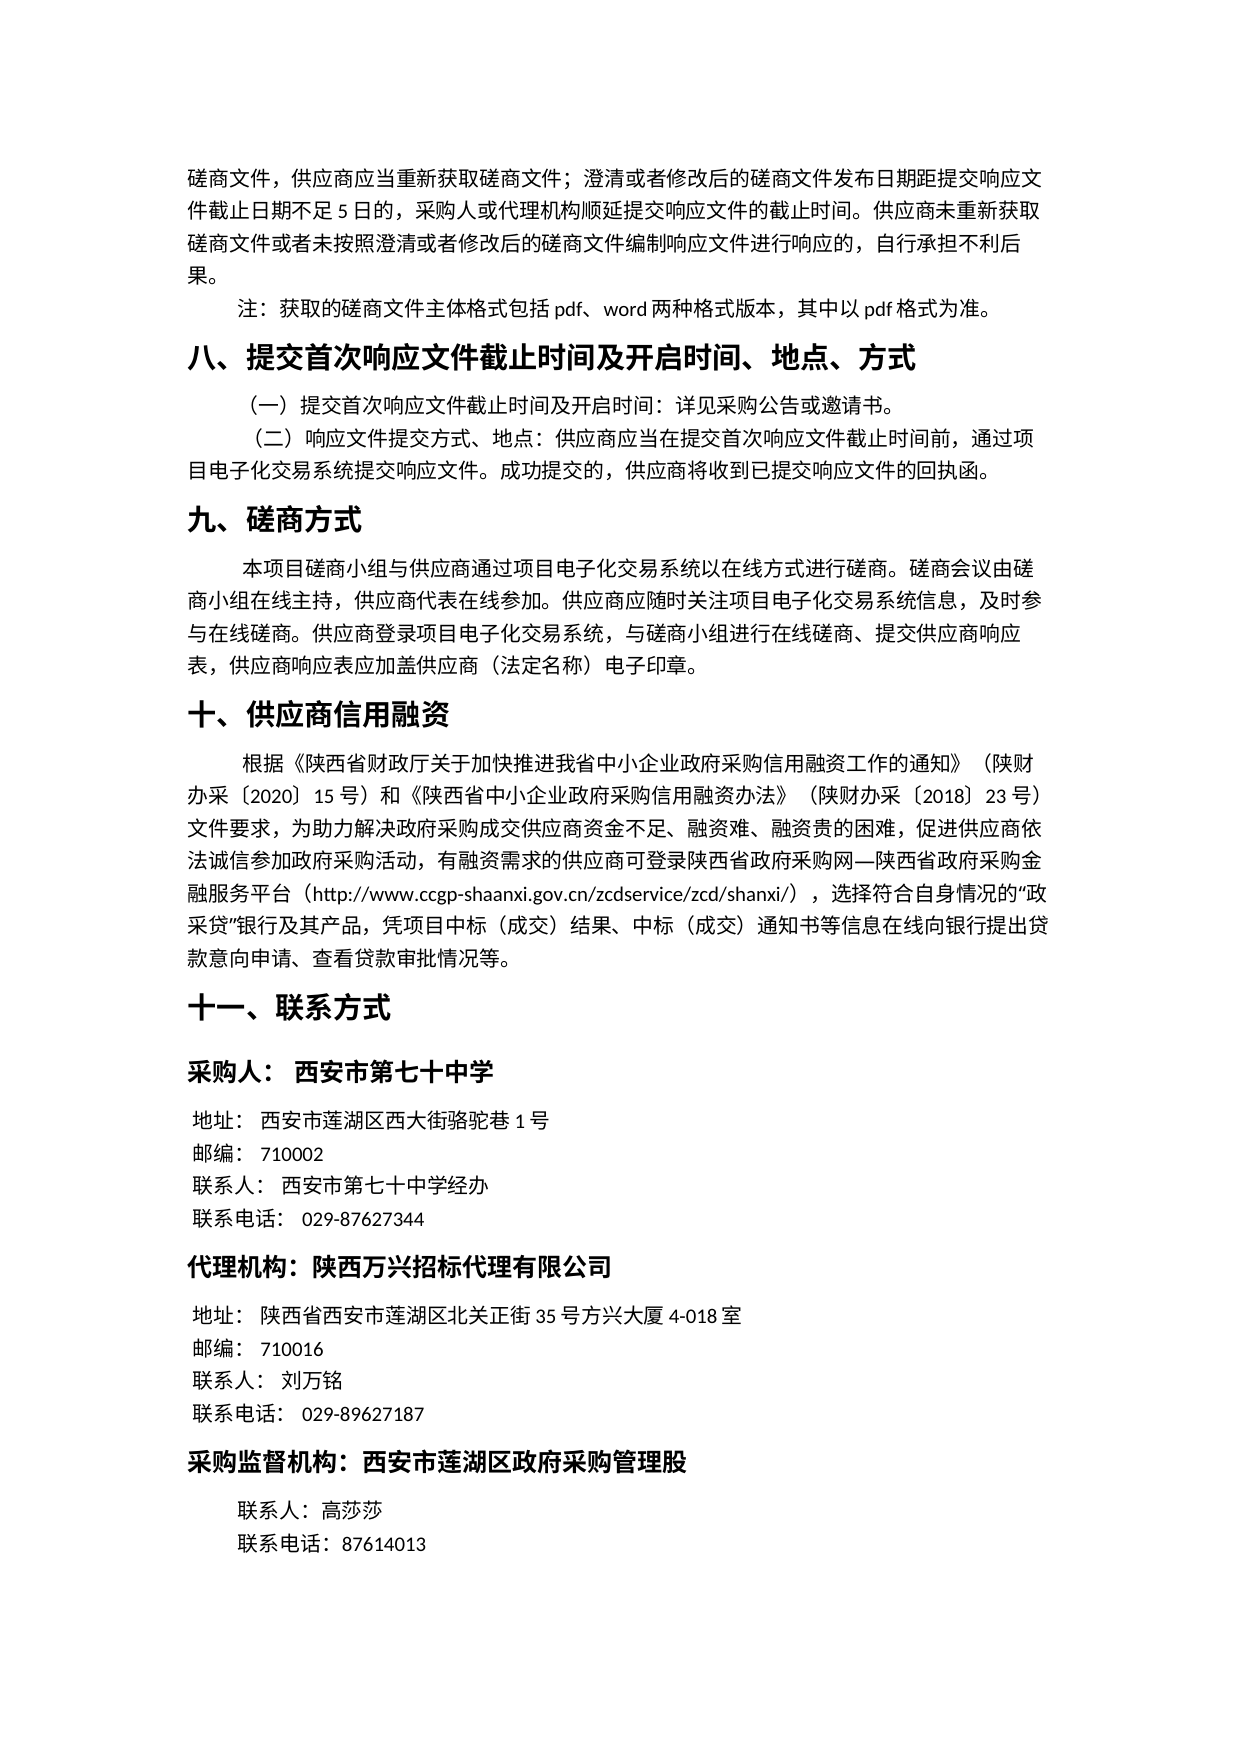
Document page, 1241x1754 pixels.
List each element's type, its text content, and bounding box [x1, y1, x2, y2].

text 注：获取的磋商文件主体格式包括pdf、word两种格式版本，其中以pdf格式为准。 [187, 292, 1053, 324]
text 联系电话： 029-87627344 [187, 1202, 1053, 1234]
text （一）提交首次响应文件截止时间及开启时间：详见采购公告或邀请书。 [187, 389, 1053, 422]
text 八、提交首次响应文件截止时间及开启时间、地点、方式 [187, 324, 1053, 389]
text 十、供应商信用融资 [187, 682, 1053, 747]
text 采购监督机构：西安市莲湖区政府采购管理股 [187, 1429, 1053, 1494]
text 联系电话：87614013 [187, 1527, 1053, 1559]
text 地址： 西安市莲湖区西大街骆驼巷1号 [187, 1104, 1053, 1137]
text 联系人： 西安市第七十中学经办 [187, 1169, 1053, 1202]
text 本项目磋商小组与供应商通过项目电子化交易系统以在线方式进行磋商。磋商会议由磋商小组在线主持，供应商代表在线参加。供应商应随时关注项目电子化交易系统信息，及时参与在线磋商。供应商登录项目电子化交易系统，与磋商小组进行在线磋商、提交供应商响应表，供应商响应表应加盖供应商（法定名称）电子印章。 [187, 552, 1053, 682]
text 联系人： 刘万铭 [187, 1364, 1053, 1397]
text 邮编： 710002 [187, 1137, 1053, 1169]
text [187, 162, 1053, 292]
text 九、磋商方式 [187, 487, 1053, 552]
text （二）响应文件提交方式、地点：供应商应当在提交首次响应文件截止时间前，通过项目电子化交易系统提交响应文件。成功提交的，供应商将收到已提交响应文件的回执函。 [187, 422, 1053, 487]
text 采购人： 西安市第七十中学 [187, 1039, 1053, 1104]
text 联系电话： 029-89627187 [187, 1397, 1053, 1429]
text 地址： 陕西省西安市莲湖区北关正街35号方兴大厦4-018室 [187, 1299, 1053, 1332]
text 十一、联系方式 [187, 974, 1053, 1039]
text 代理机构：陕西万兴招标代理有限公司 [187, 1234, 1053, 1299]
text 邮编： 710016 [187, 1332, 1053, 1364]
text 联系人：高莎莎 [187, 1494, 1053, 1527]
text 根据《陕西省财政厅关于加快推进我省中小企业政府采购信用融资工作的通知》（陕财办采〔2020〕15 号）和《陕西省中小企业政府采购信用融资办法》（陕财办采〔2018〕23 号）文件要求，为助力解决政府采购成交供应商资金不足、融资难、融资贵的困难，促进供应商依法诚信参加政府采购活动，有融资需求的供应商可登录陕西省政府釆购网—陕西省政府采购金融服务平台（http://www.ccgp-shaanxi.gov.cn/zcdservice/zcd/shanxi/），选择符合自身情况的“政采贷”银行及其产品，凭项目中标（成交）结果、中标（成交）通知书等信息在线向银行提出贷款意向申请、查看贷款审批情况等。 [187, 747, 1053, 974]
